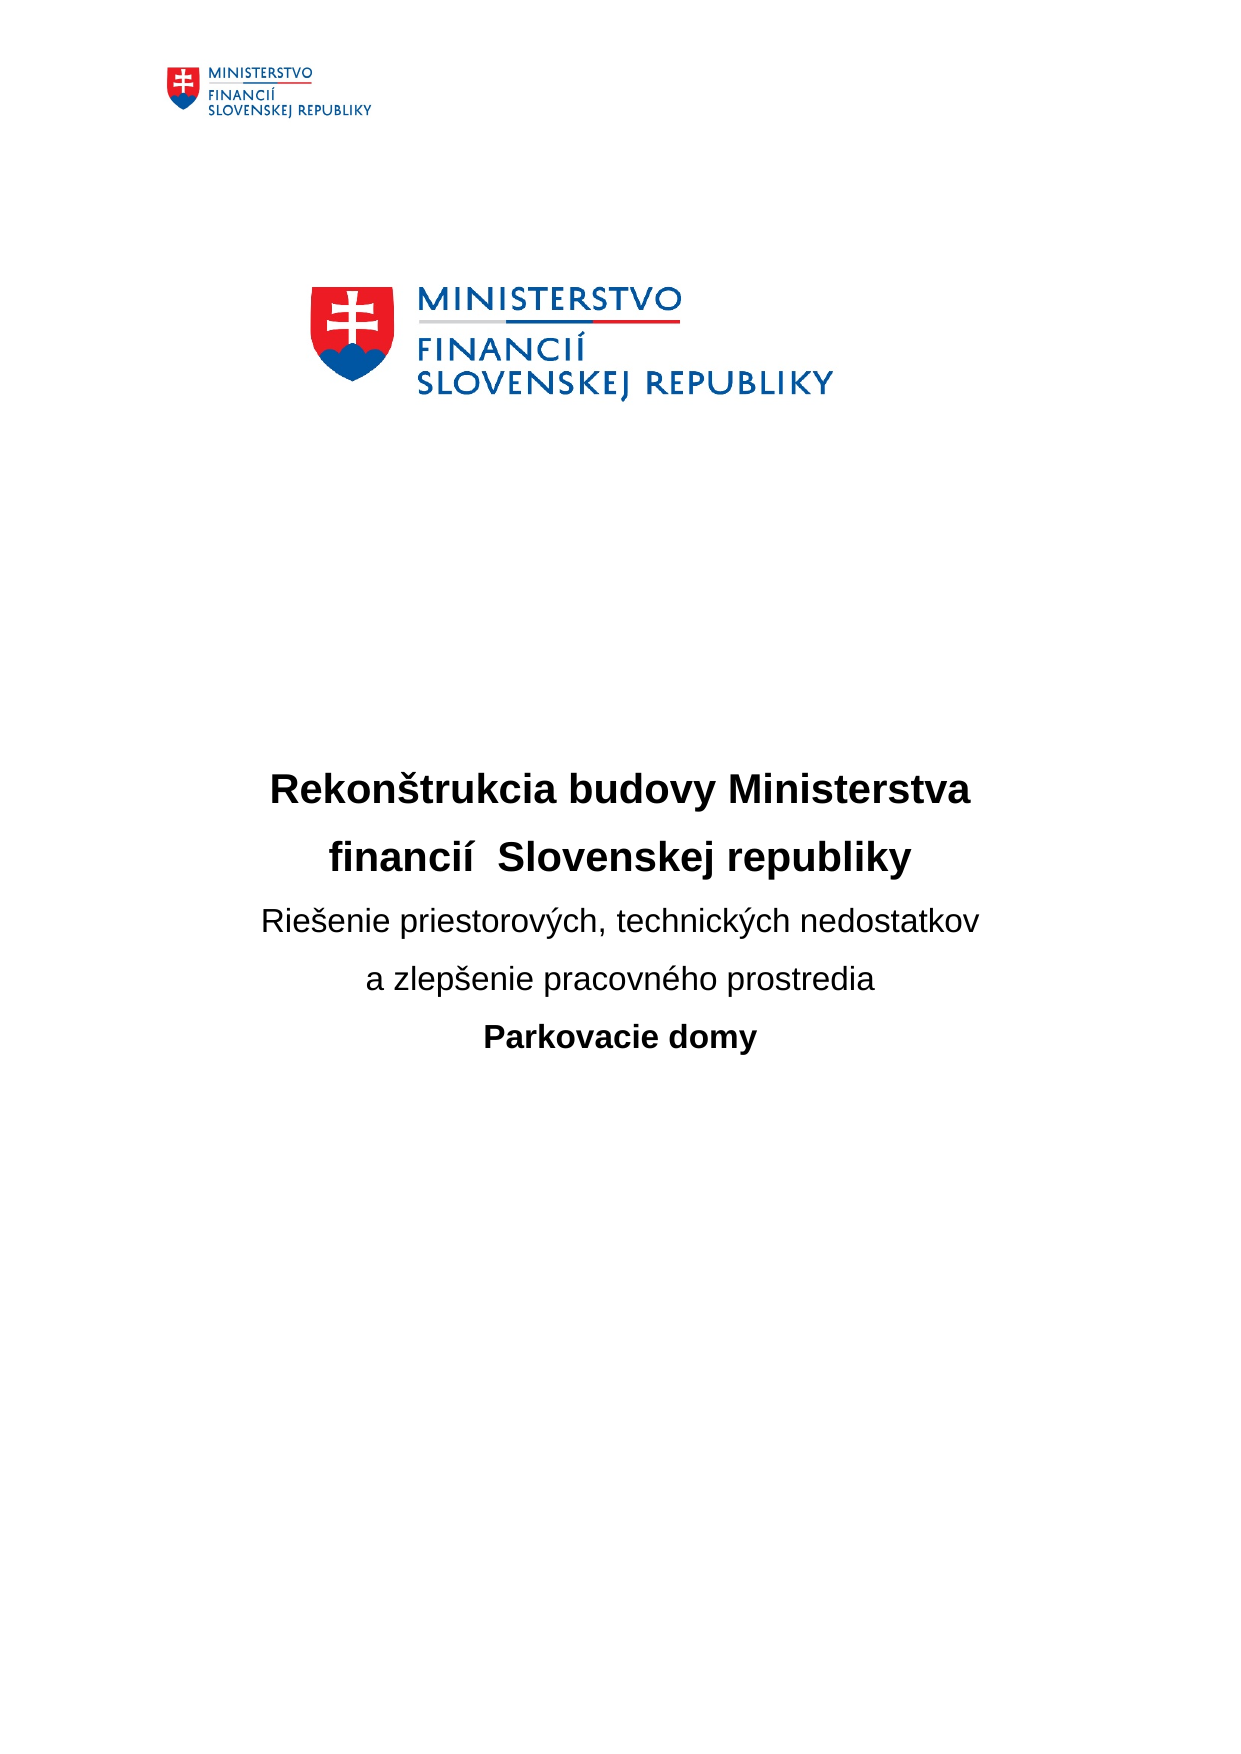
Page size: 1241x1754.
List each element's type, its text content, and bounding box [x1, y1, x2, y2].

picture [147, 18, 400, 148]
text Riešenie priestorových, technických nedostatkov [148, 901, 1093, 939]
text financií Slovenskej republiky [148, 833, 1093, 881]
text Parkovacie domy [148, 1017, 1093, 1056]
text a zlepšenie pracovného prostredia [148, 959, 1093, 998]
text Rekonštrukcia budovy Ministerstva [148, 764, 1093, 812]
picture [260, 178, 904, 467]
